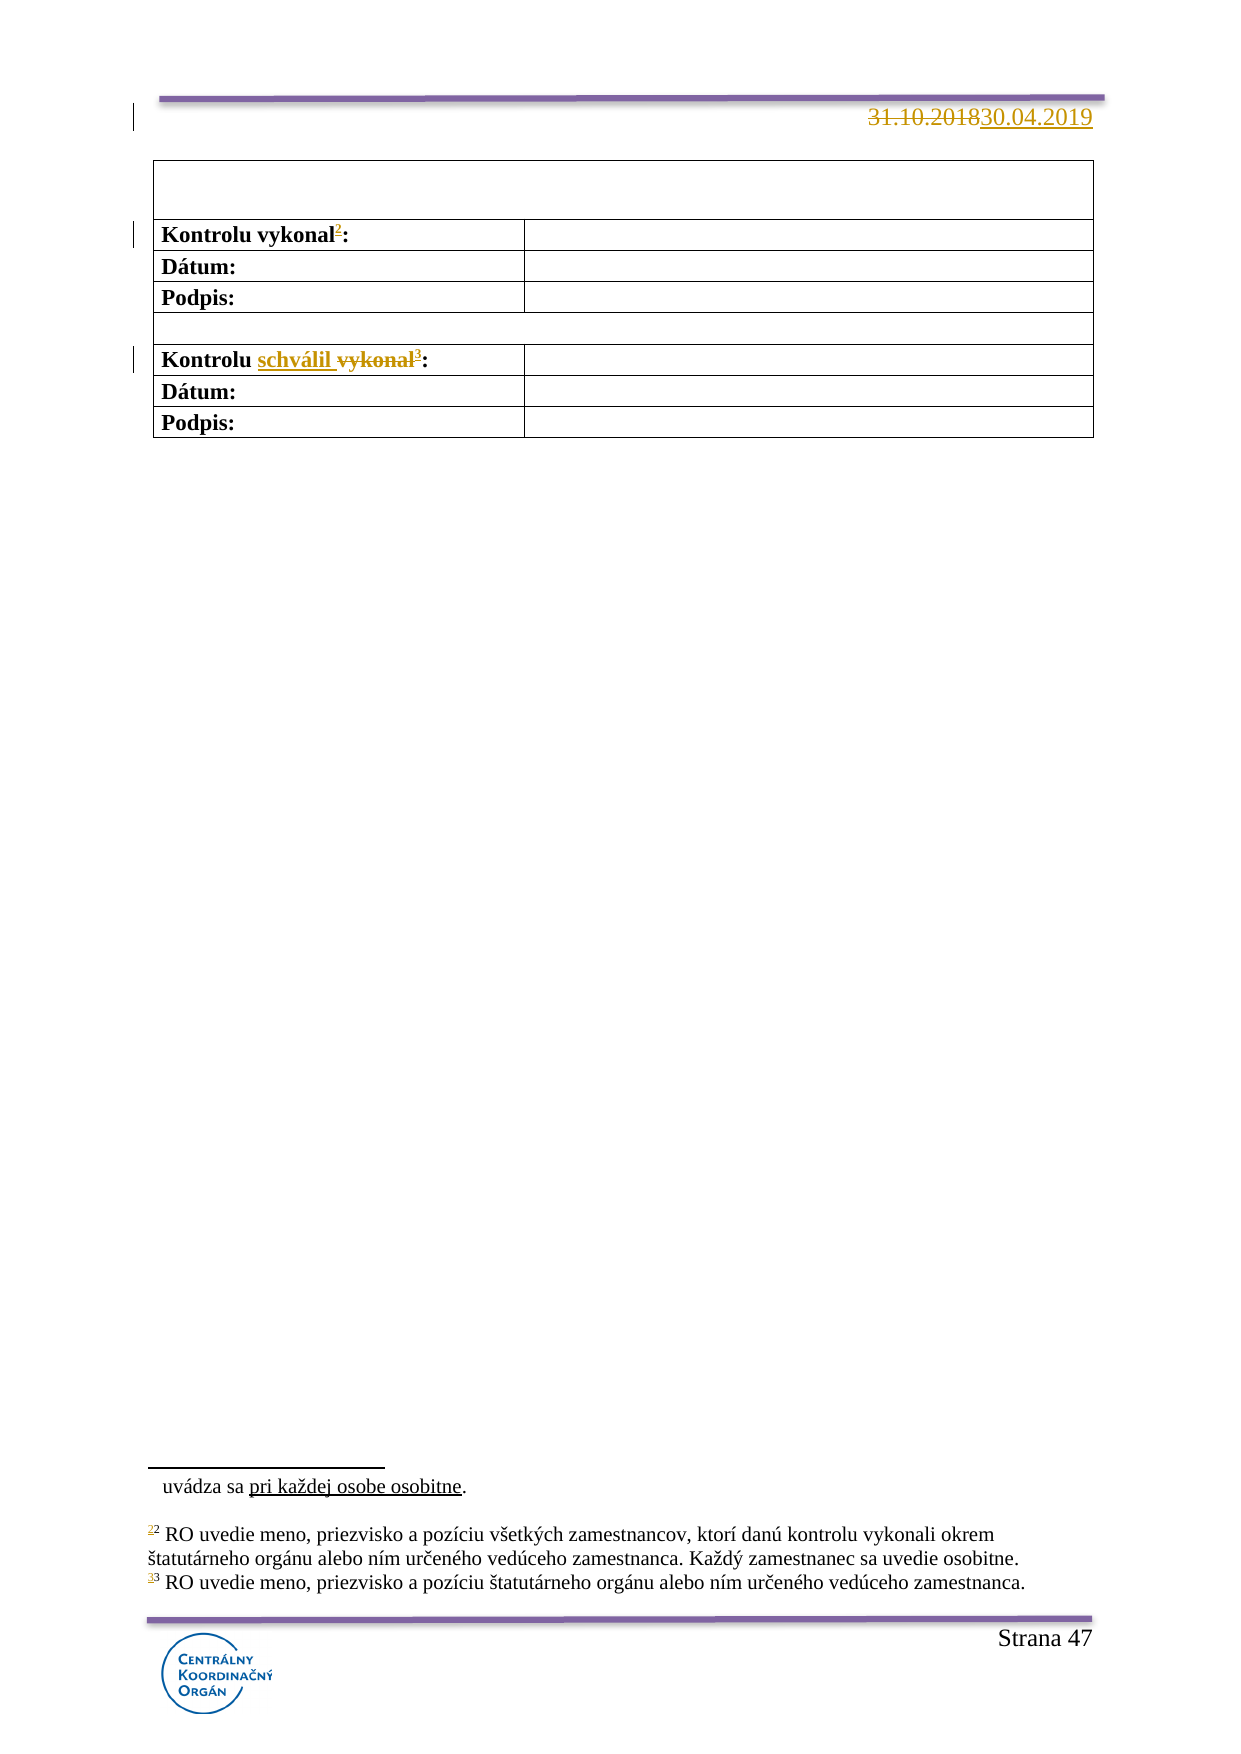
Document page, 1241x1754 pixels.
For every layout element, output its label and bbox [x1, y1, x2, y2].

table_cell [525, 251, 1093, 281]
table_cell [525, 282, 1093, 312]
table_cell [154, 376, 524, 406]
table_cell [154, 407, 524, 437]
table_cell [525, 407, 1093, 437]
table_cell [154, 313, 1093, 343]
picture [159, 1631, 272, 1713]
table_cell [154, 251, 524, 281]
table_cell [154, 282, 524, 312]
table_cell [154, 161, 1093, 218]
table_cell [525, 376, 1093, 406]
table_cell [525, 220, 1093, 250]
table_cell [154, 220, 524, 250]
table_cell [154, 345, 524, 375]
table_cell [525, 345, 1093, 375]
